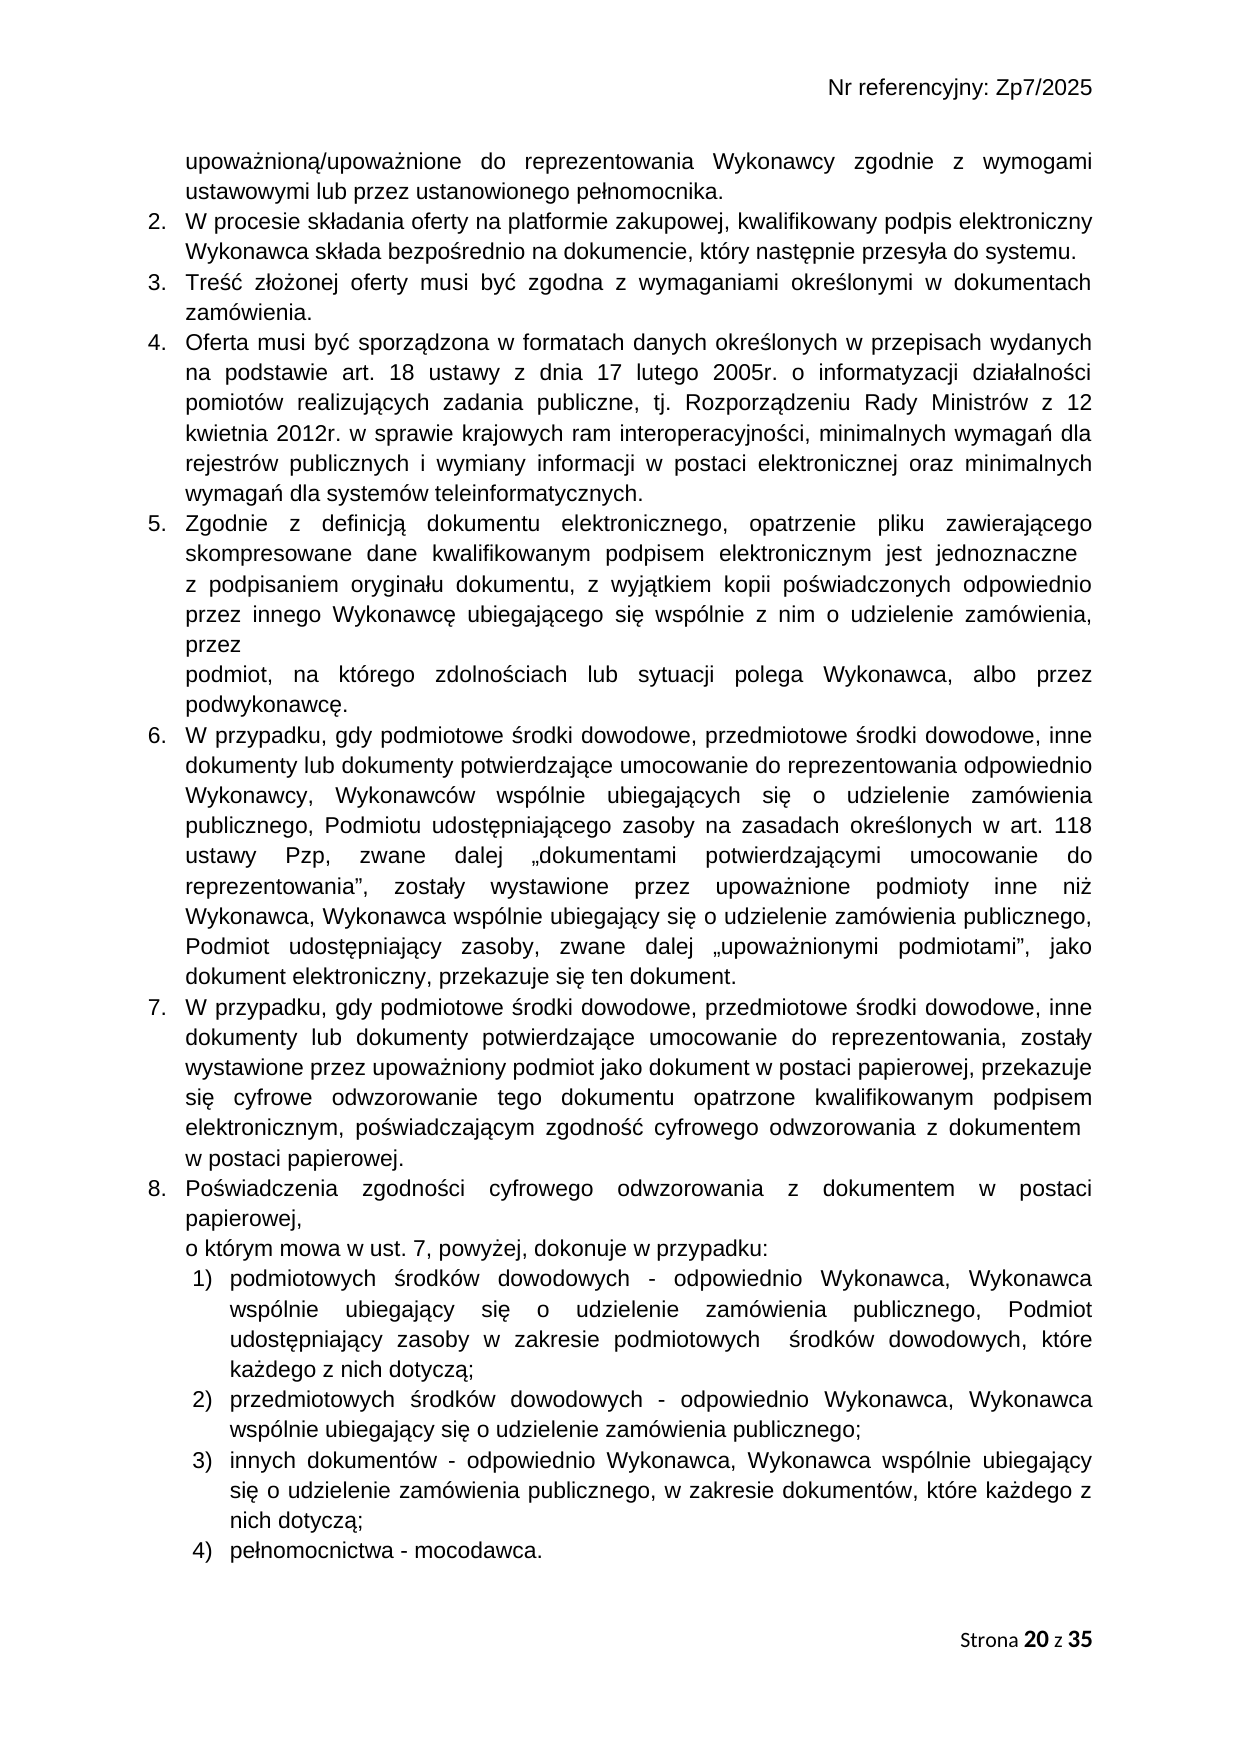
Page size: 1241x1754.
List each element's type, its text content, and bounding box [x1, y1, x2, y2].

list podmiotowych środków dowodowych - odpowiednio Wykonawca, Wykonawca wspólnie ubiegający się o udzielenie zamówienia publicznego, Podmiot udostępniający zasoby w zakresie podmiotowych środków dowodowych, które każdego z nich dotyczą; [192, 1265, 1093, 1382]
list Treść złożonej oferty musi być zgodna z wymaganiami określonymi w dokumentach zamówienia. [148, 268, 1093, 325]
list W przypadku, gdy podmiotowe środki dowodowe, przedmiotowe środki dowodowe, inne dokumenty lub dokumenty potwierdzające umocowanie do reprezentowania odpowiednio Wykonawcy, Wykonawców wspólnie ubiegających się o udzielenie zamówienia publicznego, Podmiotu udostępniającego zasoby na zasadach określonych w art. 118 ustawy Pzp, zwane dalej „dokumentami potwierdzającymi umocowanie do reprezentowania”, zostały wystawione przez upoważnione podmioty inne niż Wykonawca, Wykonawca wspólnie ubiegający się o udzielenie zamówienia publicznego, Podmiot udostępniający zasoby, zwane dalej „upoważnionymi podmiotami”, jako dokument elektroniczny, przekazuje się ten dokument. [148, 722, 1093, 989]
list podmiot, na którego zdolnościach lub sytuacji polega Wykonawca, albo przez podwykonawcę. [185, 661, 1093, 718]
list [148, 148, 1093, 204]
list Poświadczenia zgodności cyfrowego odwzorowania z dokumentem w postaci papierowej, o którym mowa w ust. 7, powyżej, dokonuje w przypadku: [148, 1175, 1093, 1261]
list innych dokumentów - odpowiednio Wykonawca, Wykonawca wspólnie ubiegający się o udzielenie zamówienia publicznego, w zakresie dokumentów, które każdego z nich dotyczą; [192, 1447, 1093, 1533]
list przedmiotowych środków dowodowych - odpowiednio Wykonawca, Wykonawca wspólnie ubiegający się o udzielenie zamówienia publicznego; [192, 1386, 1093, 1443]
list W przypadku, gdy podmiotowe środki dowodowe, przedmiotowe środki dowodowe, inne dokumenty lub dokumenty potwierdzające umocowanie do reprezentowania, zostały wystawione przez upoważniony podmiot jako dokument w postaci papierowej, przekazuje się cyfrowe odwzorowanie tego dokumentu opatrzone kwalifikowanym podpisem elektronicznym, poświadczającym zgodność cyfrowego odwzorowania z dokumentem w postaci papierowej. [148, 993, 1093, 1171]
list W procesie składania oferty na platformie zakupowej, kwalifikowany podpis elektroniczny Wykonawca składa bezpośrednio na dokumencie, który następnie przesyła do systemu. [148, 208, 1093, 264]
list Oferta musi być sporządzona w formatach danych określonych w przepisach wydanych na podstawie art. 18 ustawy z dnia 17 lutego 2005r. o informatyzacji działalności pomiotów realizujących zadania publiczne, tj. Rozporządzeniu Rady Ministrów z 12 kwietnia 2012r. w sprawie krajowych ram interoperacyjności, minimalnych wymagań dla rejestrów publicznych i wymiany informacji w postaci elektronicznej oraz minimalnych wymagań dla systemów teleinformatycznych. [148, 329, 1093, 506]
list Zgodnie z definicją dokumentu elektronicznego, opatrzenie pliku zawierającego skompresowane dane kwalifikowanym podpisem elektronicznym jest jednoznaczne z podpisaniem oryginału dokumentu, z wyjątkiem kopii poświadczonych odpowiednio przez innego Wykonawcę ubiegającego się wspólnie z nim o udzielenie zamówienia, przez [148, 510, 1093, 657]
list pełnomocnictwa - mocodawca. [192, 1537, 1093, 1563]
